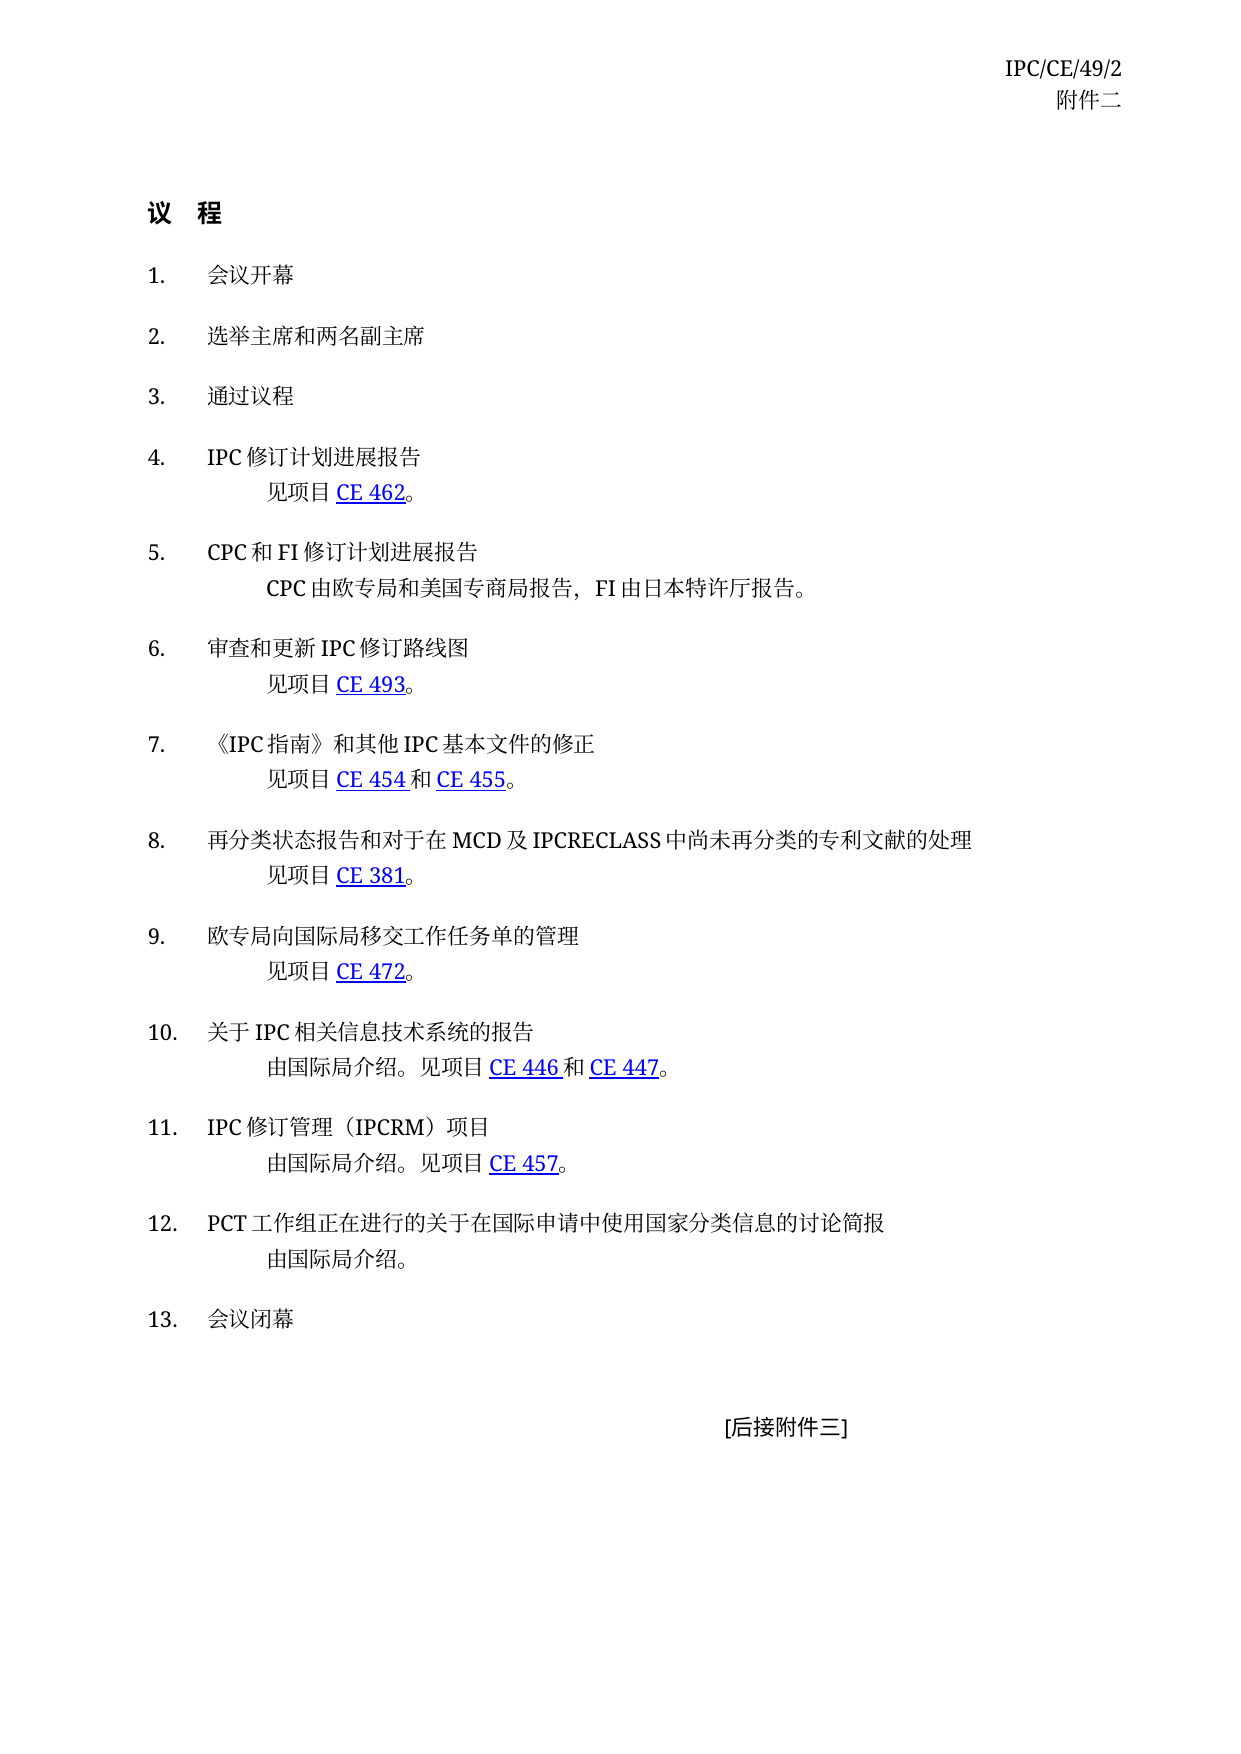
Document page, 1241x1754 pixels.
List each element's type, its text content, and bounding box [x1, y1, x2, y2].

text 会议开幕 [148, 255, 1122, 290]
text [后接附件三] [724, 1407, 1122, 1442]
text 会议闭幕 [148, 1298, 1122, 1334]
text 再分类状态报告和对于在MCD及IPCRECLASS中尚未再分类的专利文献的处理 见项目CE 381。 [148, 819, 1122, 890]
text IPC修订计划进展报告 见项目CE 462。 [148, 436, 1122, 507]
text PCT工作组正在进行的关于在国际申请中使用国家分类信息的讨论简报 由国际局介绍。 [148, 1203, 1122, 1273]
text 审查和更新IPC修订路线图 见项目CE 493。 [148, 628, 1122, 698]
text 议 程 [148, 193, 1122, 230]
text IPC修订管理（IPCRM）项目 由国际局介绍。见项目CE 457。 [148, 1107, 1122, 1178]
text 欧专局向国际局移交工作任务单的管理 见项目CE 472。 [148, 915, 1122, 986]
text 《IPC指南》和其他IPC基本文件的修正 见项目CE 454和CE 455。 [148, 723, 1122, 794]
text CPC和FI修订计划进展报告 CPC由欧专局和美国专商局报告，FI由日本特许厅报告。 [148, 532, 1122, 603]
text 关于IPC相关信息技术系统的报告 由国际局介绍。见项目CE 446和CE 447。 [148, 1011, 1122, 1082]
text 通过议程 [148, 376, 1122, 411]
text 选举主席和两名副主席 [148, 315, 1122, 351]
